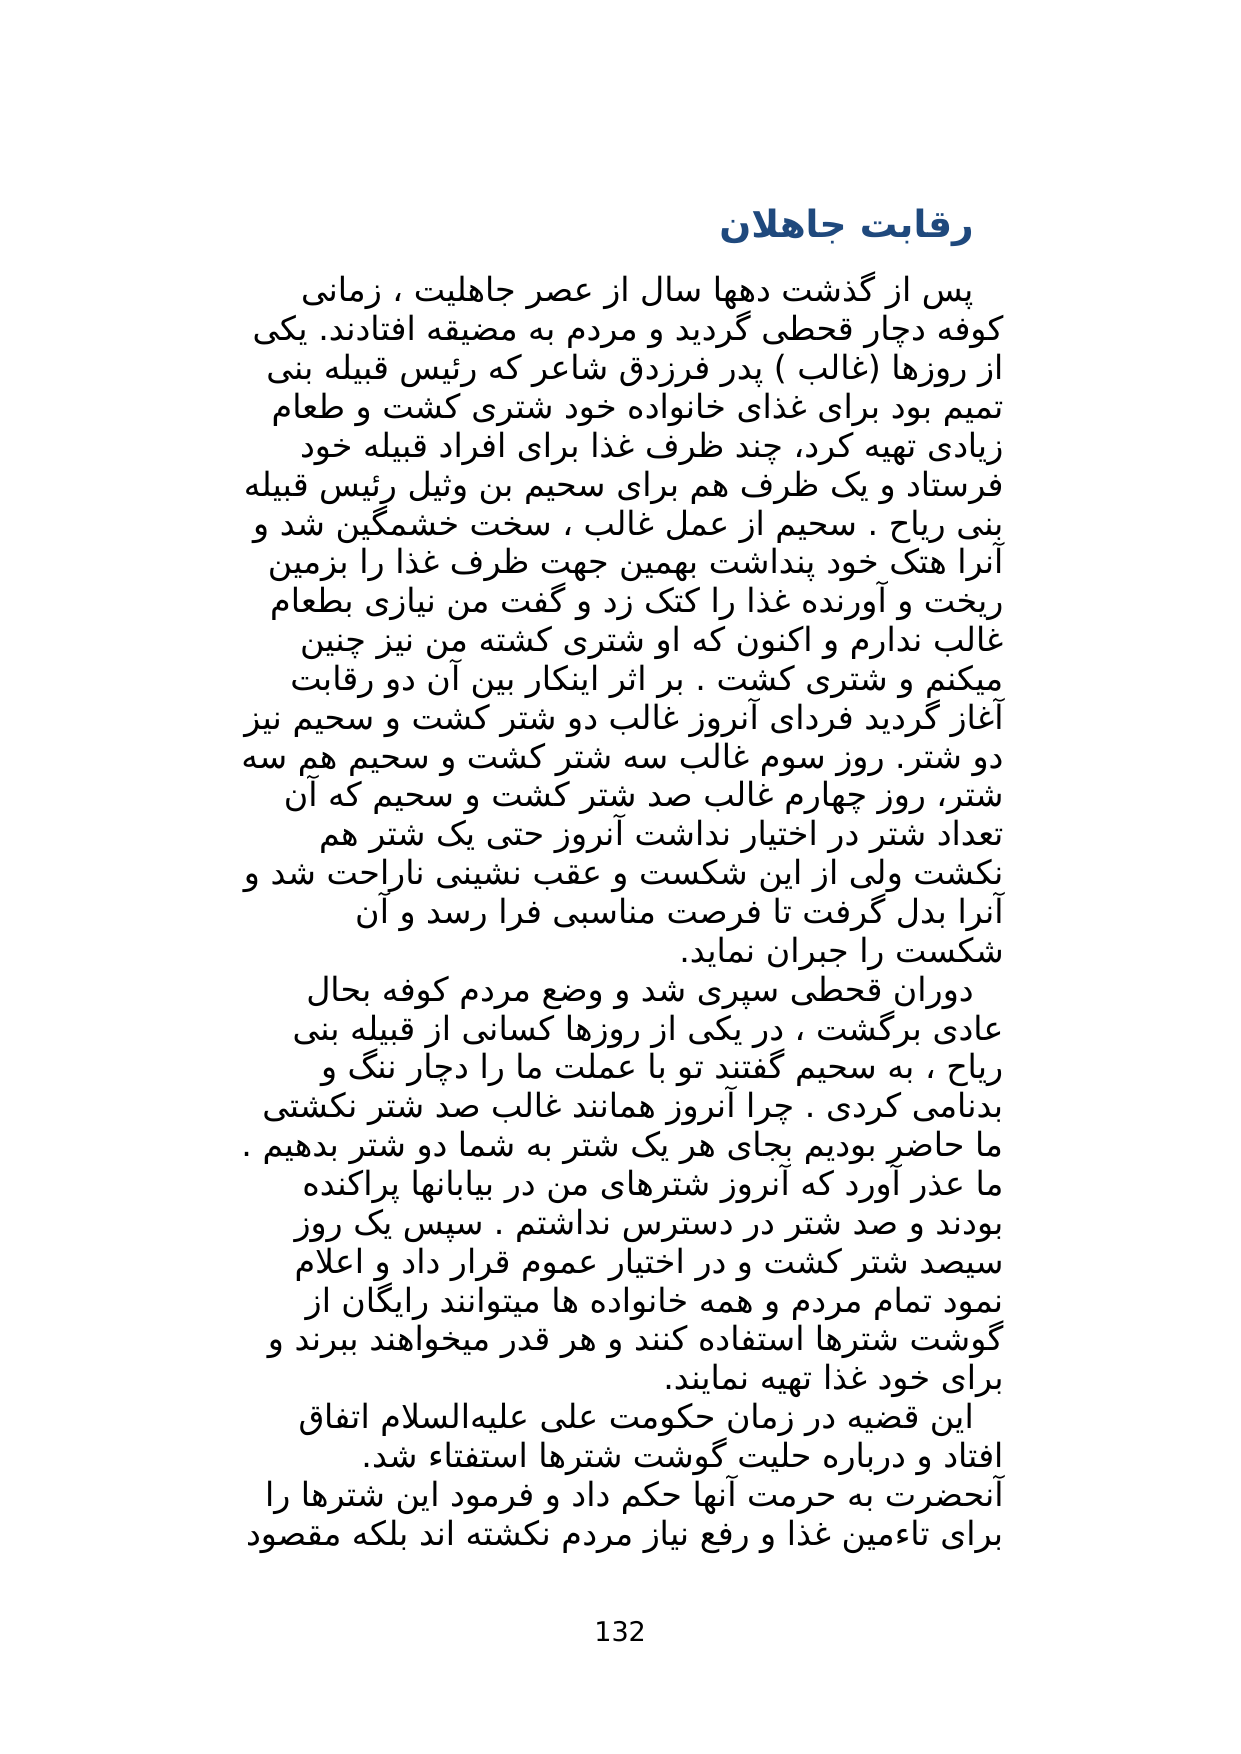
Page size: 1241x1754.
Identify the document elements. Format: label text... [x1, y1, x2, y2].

subtitle رقابت جاهلان [236, 202, 1004, 246]
text دوران قحطی سپری شد و وضع مردم کوفه بحال عادی برگشت ، در یکی از روزها کسانی از قبیله بنی ریاح ، به سحیم گفتند تو با عملت ما را دچار ننگ و بدنامی کردی . چرا آنروز همانند غالب صد شتر نکشتی ما حاضر بودیم بجای هر یک شتر به شما دو شتر بدهیم . ما عذر آورد که آنروز شترهای من در بیابانها پراکنده بودند و صد شتر در دسترس نداشتم . سپس یک روز سیصد شتر کشت و در اختیار عموم قرار داد و اعلام نمود تمام مردم و همه خانواده ها میتوانند رایگان از گوشت شترها استفاده کنند و هر قدر میخواهند ببرند و برای خود غذا تهیه نمایند. [236, 970, 1004, 1398]
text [236, 1398, 1004, 1553]
text پس از گذشت دهها سال از عصر جاهلیت ، زمانی کوفه دچار قحطی گردید و مردم به مضیقه افتادند. یکی از روزها (غالب ) پدر فرزدق شاعر که رئیس قبیله بنی تمیم بود برای غذای خانواده خود شتری کشت و طعام زیادی تهیه کرد، چند ظرف غذا برای افراد قبیله خود فرستاد و یک ظرف هم برای سحیم بن وثیل رئیس قبیله بنی ریاح . سحیم از عمل غالب ، سخت خشمگین شد و آنرا هتک خود پنداشت بهمین جهت ظرف غذا را بزمین ریخت و آورنده غذا را کتک زد و گفت من نیازی بطعام غالب ندارم و اکنون که او شتری کشته من نیز چنین میکنم و شتری کشت . بر اثر اینکار بین آن دو رقابت آغاز گردید فردای آنروز غالب دو شتر کشت و سحیم نیز دو شتر. روز سوم غالب سه شتر کشت و سحیم هم سه شتر، روز چهارم غالب صد شتر کشت و سحیم که آن تعداد شتر در اختیار نداشت آنروز حتی یک شتر هم نکشت ولی از این شکست و عقب نشینی ناراحت شد و آنرا بدل گرفت تا فرصت مناسبی فرا رسد و آن شکست را جبران نماید. [236, 271, 1004, 970]
